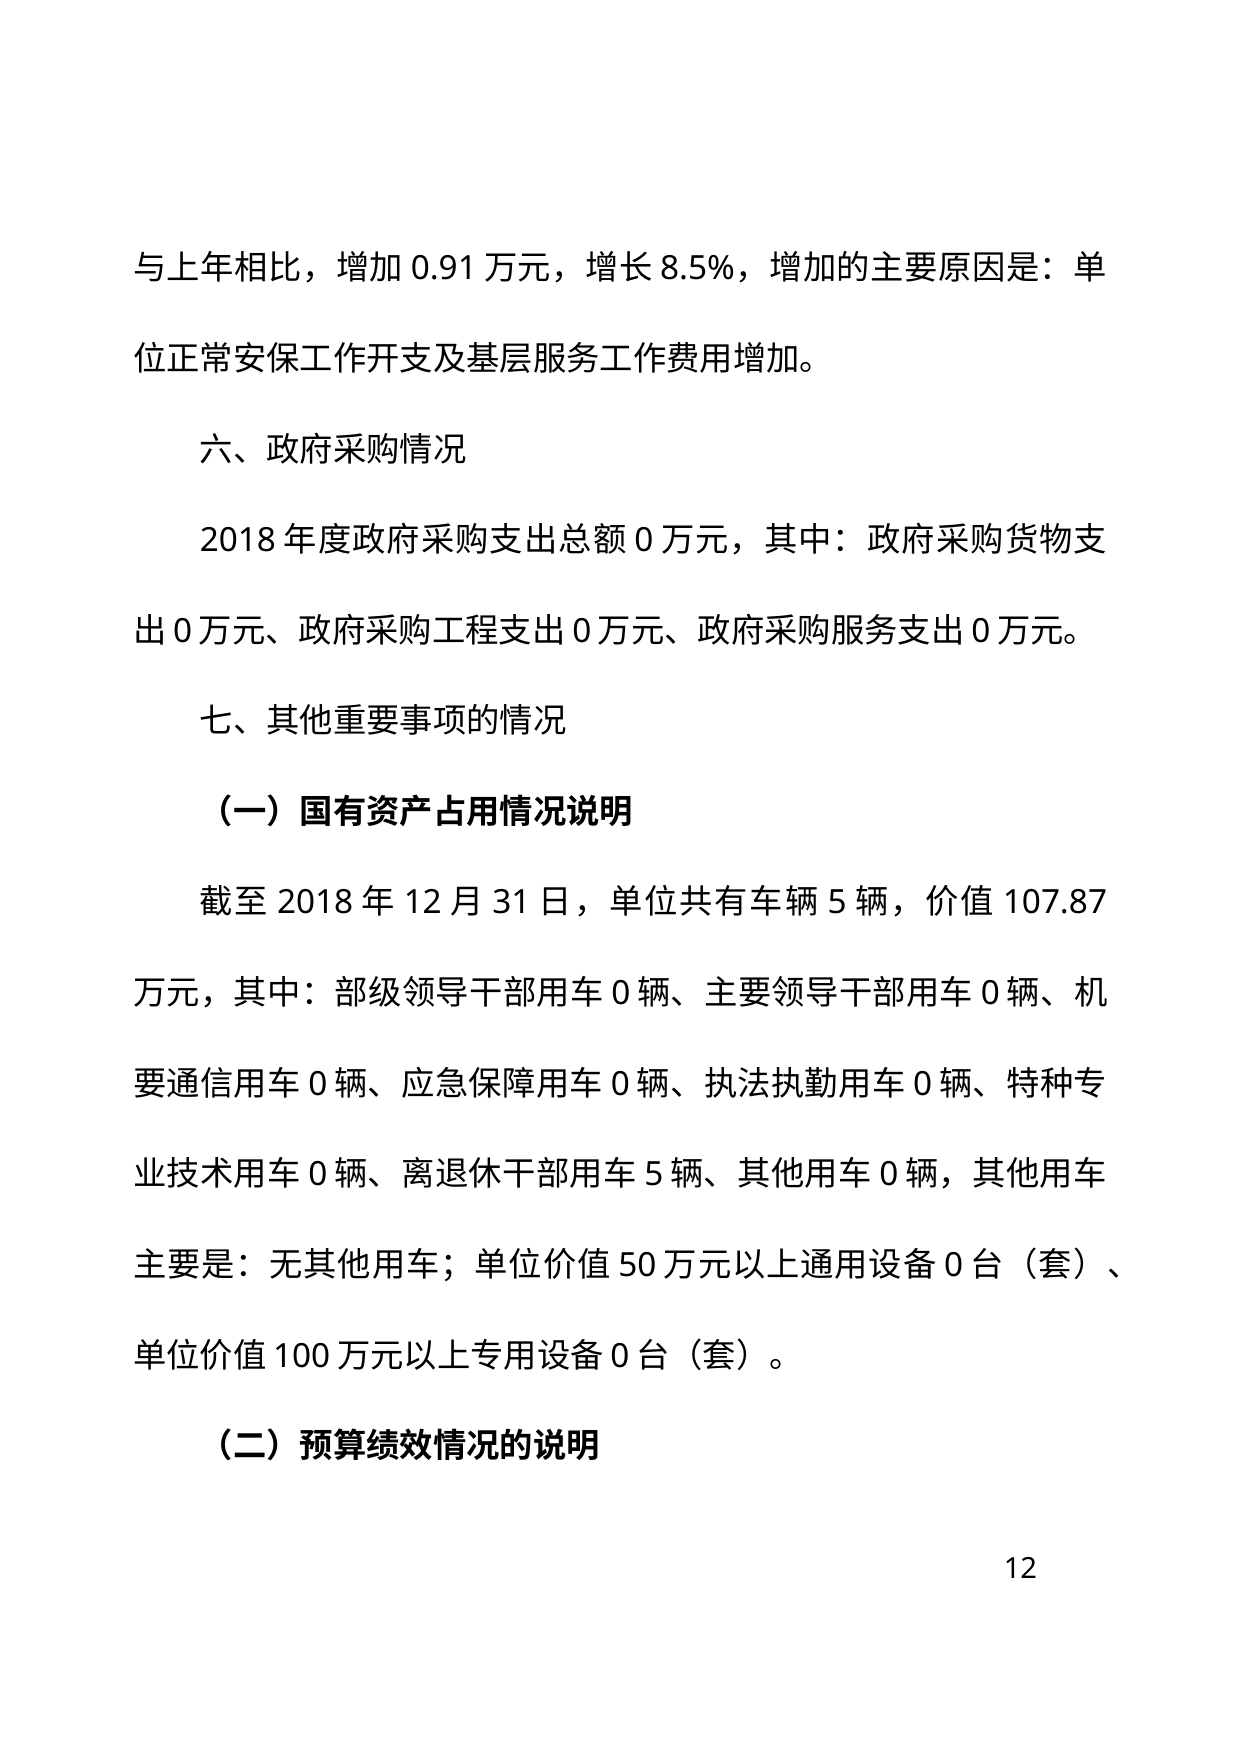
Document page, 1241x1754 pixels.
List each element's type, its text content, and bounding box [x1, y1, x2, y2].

text 六、政府采购情况 [133, 401, 1107, 492]
text 截至2018年12月31日，单位共有车辆5辆，价值107.87万元，其中：部级领导干部用车0辆、主要领导干部用车0辆、机要通信用车0辆、应急保障用车0辆、执法执勤用车0辆、特种专业技术用车0辆、离退休干部用车5辆、其他用车0辆，其他用车主要是：无其他用车；单位价值50万元以上通用设备0台（套）、单位价值100万元以上专用设备0台（套）。 [133, 854, 1107, 1398]
text （一）国有资产占用情况说明 [133, 764, 1107, 854]
text 2018年度政府采购支出总额0万元，其中：政府采购货物支出0万元、政府采购工程支出0万元、政府采购服务支出0万元。 [133, 492, 1107, 673]
text 七、其他重要事项的情况 [133, 673, 1107, 764]
text （二）预算绩效情况的说明 [133, 1398, 1107, 1489]
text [133, 220, 1107, 401]
